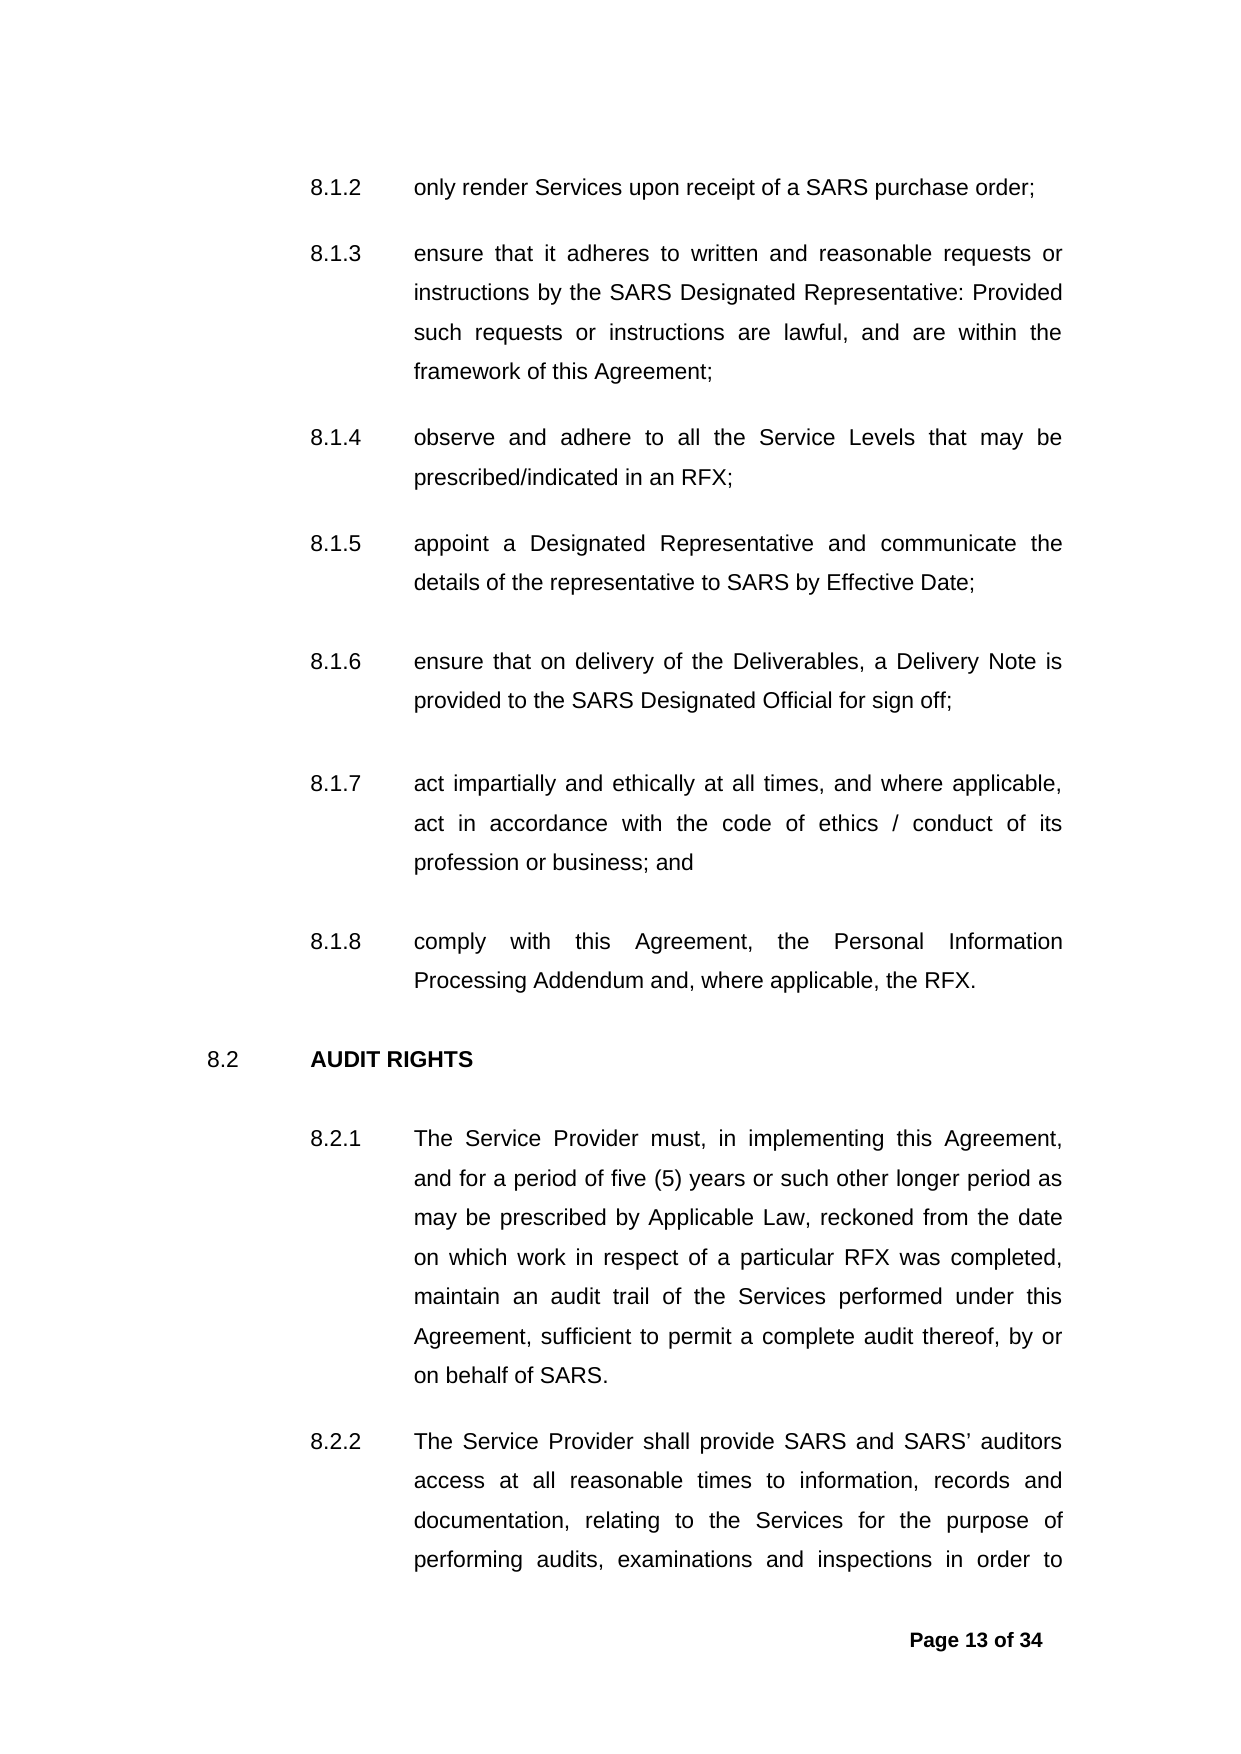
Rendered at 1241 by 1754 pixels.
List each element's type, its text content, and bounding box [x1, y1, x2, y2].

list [310, 1428, 1063, 1573]
list comply with this Agreement, the Personal Information Processing Addendum and, where applicable, the RFX. [310, 928, 1063, 994]
list appoint a Designated Representative and communicate the details of the representative to SARS by Effective Date; [310, 529, 1063, 595]
list The Service Provider must, in implementing this Agreement, and for a period of five (5) years or such other longer period as may be prescribed by Applicable Law, reckoned from the date on which work in respect of a particular RFX was completed, maintain an audit trail of the Services performed under this Agreement, sufficient to permit a complete audit thereof, by or on behalf of SARS. [310, 1125, 1063, 1388]
list ensure that on delivery of the Deliverables, a Delivery Note is provided to the SARS Designated Official for sign off; [310, 648, 1063, 714]
list act impartially and ethically at all times, and where applicable, act in accordance with the code of ethics / conduct of its profession or business; and [310, 770, 1063, 875]
list observe and adhere to all the Service Levels that may be prescribed/indicated in an RFX; [310, 424, 1063, 490]
list ensure that it adheres to written and reasonable requests or instructions by the SARS Designated Representative: Provided such requests or instructions are lawful, and are within the framework of this Agreement; [310, 240, 1063, 385]
list AUDIT RIGHTS [207, 1046, 1063, 1073]
list only render Services upon receipt of a SARS purchase order; [310, 174, 1063, 200]
